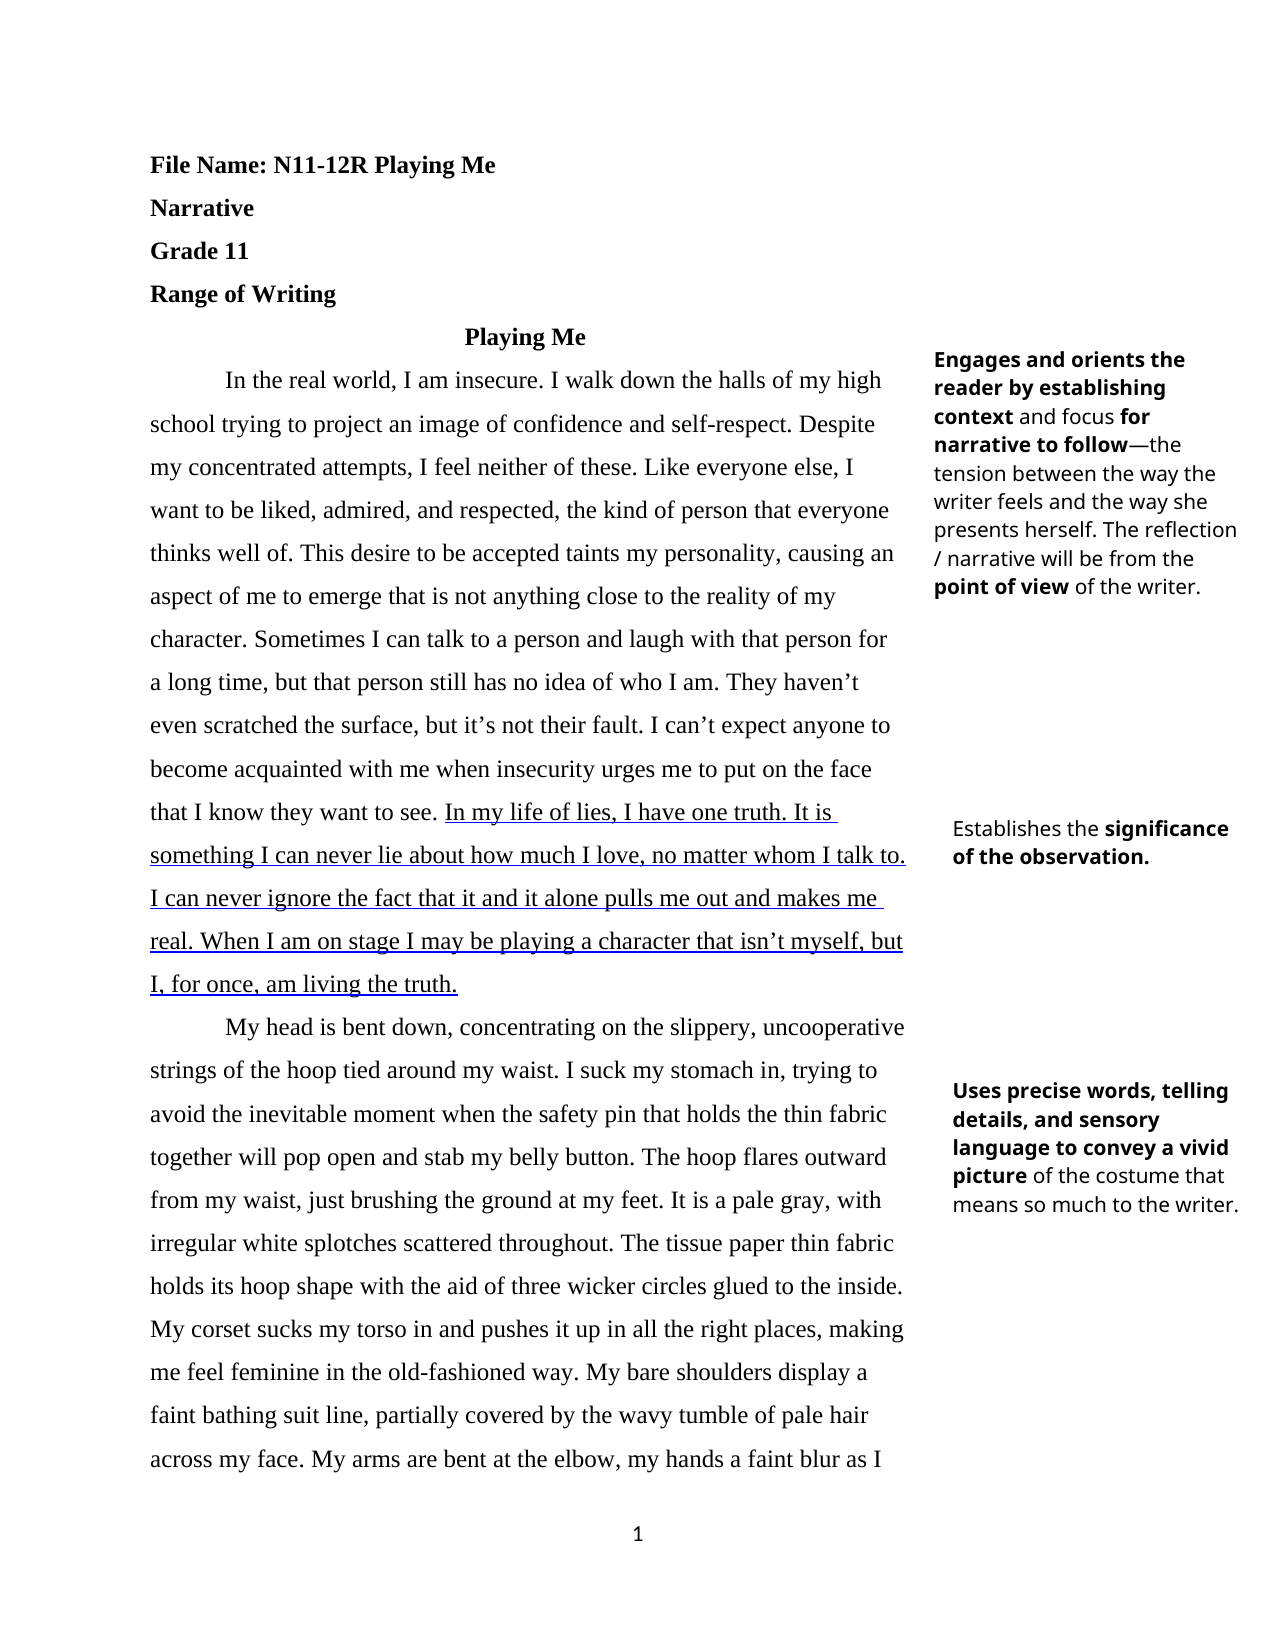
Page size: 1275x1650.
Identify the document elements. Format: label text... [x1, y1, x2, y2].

text In the real world, I am insecure. I walk down the halls of my high school trying to project an image of confidence and self-respect. Despite my concentrated attempts, I feel neither of these. Like everyone else, I want to be liked, admired, and respected, the kind of person that everyone thinks well of. This desire to be accepted taints my personality, causing an aspect of me to emerge that is not anything close to the reality of my character. Sometimes I can talk to a person and laugh with that person for a long time, but that person still has no idea of who I am. They haven’t even scratched the surface, but it’s not their fault. I can’t expect anyone to become acquainted with me when insecurity urges me to put on the face that I know they want to see. In my life of lies, I have one truth. It is something I can never lie about how much I love, no matter whom I talk to. I can never ignore the fact that it and it alone pulls me out and makes me real. When I am on stage I may be playing a character that isn’t myself, but I, for once, am living the truth. [150, 366, 909, 998]
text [150, 1012, 909, 1472]
text Grade 11 [150, 236, 1125, 265]
text Playing Me [150, 322, 909, 351]
text Narrative [150, 193, 1125, 222]
text Range of Writing [150, 279, 1125, 308]
text File Name: N11-12R Playing Me [150, 150, 1125, 179]
